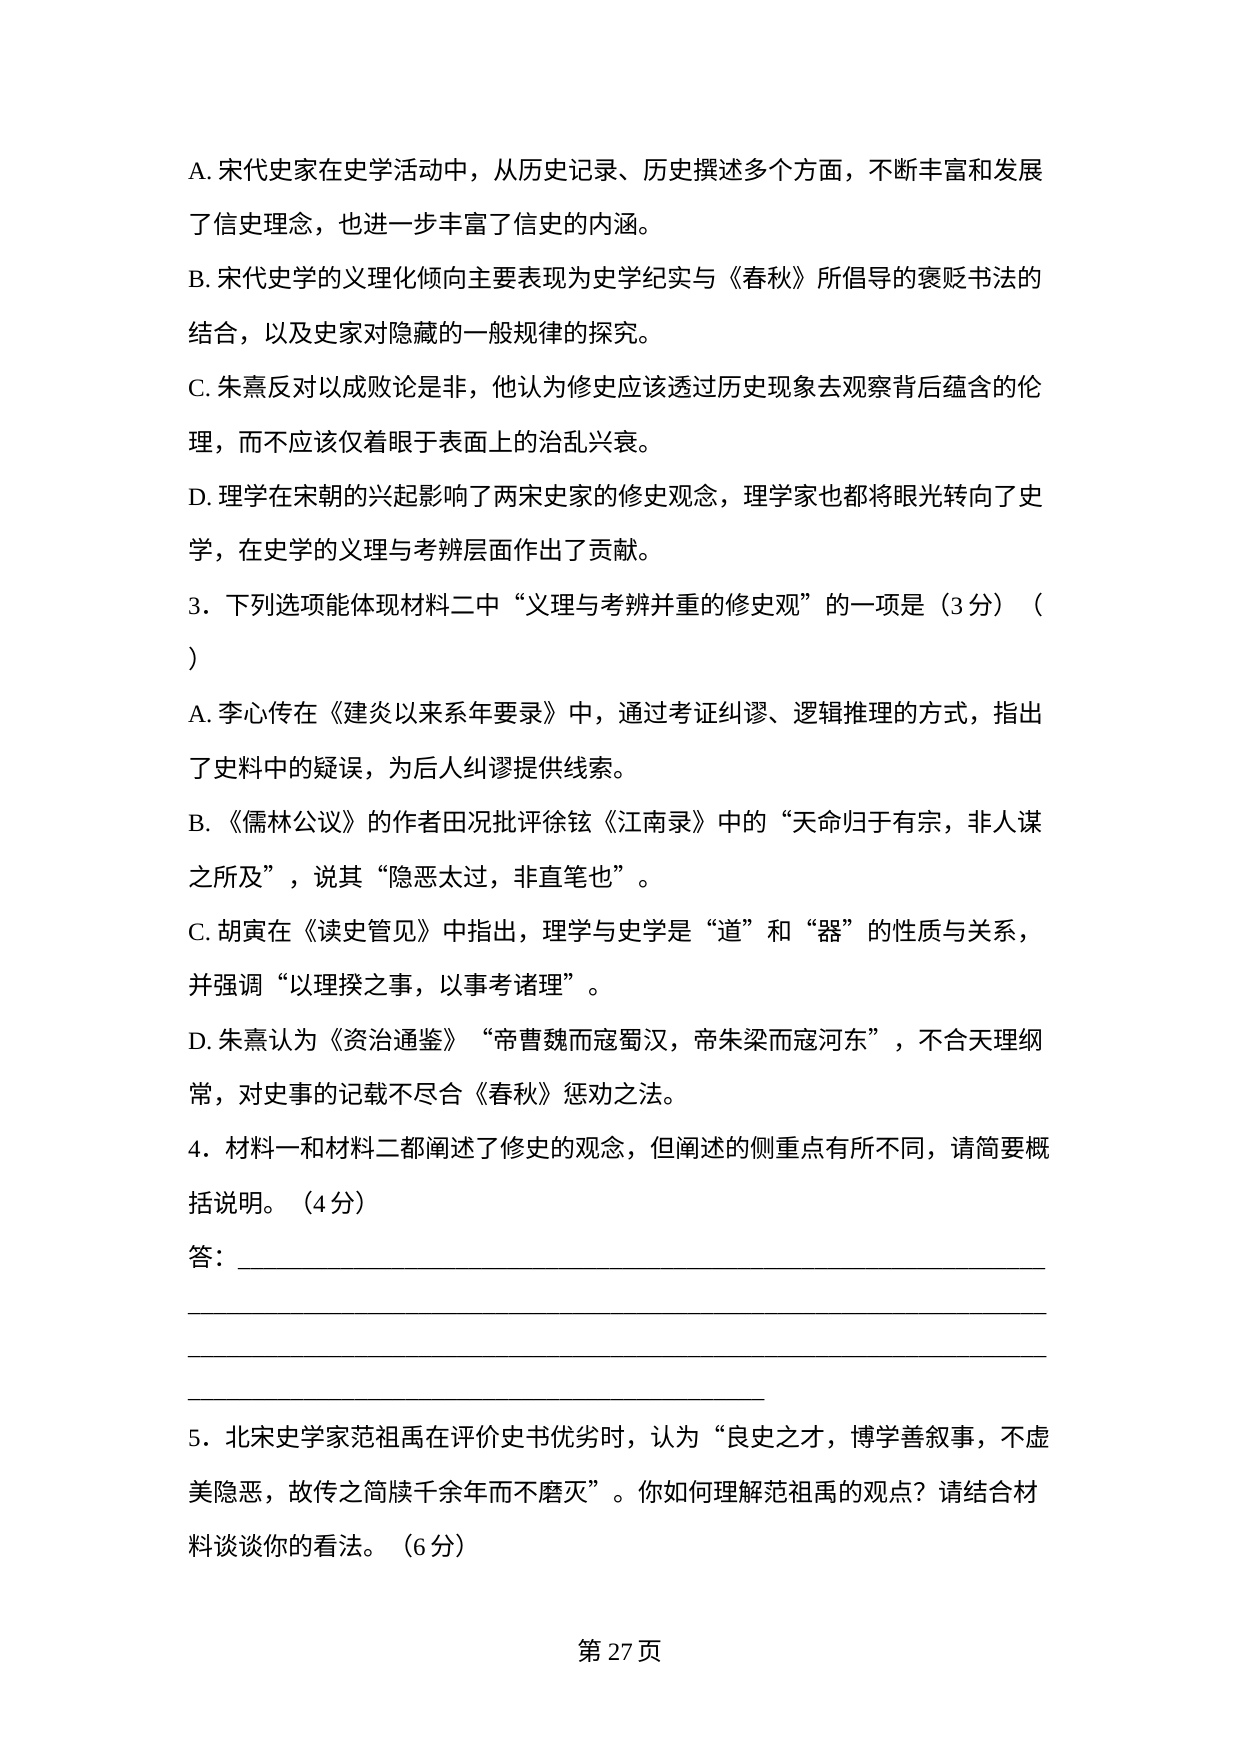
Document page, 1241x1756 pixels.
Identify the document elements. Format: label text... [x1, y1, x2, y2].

text C. 朱熹反对以成败论是非，他认为修史应该透过历史现象去观察背后蕴含的伦理，而不应该仅着眼于表面上的治乱兴衰。 [188, 368, 1052, 458]
text B. 宋代史学的义理化倾向主要表现为史学纪实与《春秋》所倡导的褒贬书法的结合，以及史家对隐藏的一般规律的探究。 [188, 259, 1052, 349]
text 4．材料一和材料二都阐述了修史的观念，但阐述的侧重点有所不同，请简要概括说明。（4分） [188, 1129, 1052, 1219]
text A. 李心传在《建炎以来系年要录》中，通过考证纠谬、逻辑推理的方式，指出了史料中的疑误，为后人纠谬提供线索。 [188, 694, 1052, 784]
text D. 理学在宋朝的兴起影响了两宋史家的修史观念，理学家也都将眼光转向了史学，在史学的义理与考辨层面作出了贡献。 [188, 476, 1052, 567]
text B. 《儒林公议》的作者田况批评徐铉《江南录》中的“天命归于有宗，非人谋之所及”，说其“隐恶太过，非直笔也”。 [188, 803, 1052, 893]
text 答：_ _ _ _ _ _ _ _ _ _ _ _ _ _ _ _ _ _ _ _ _ _ _ _ _ _ _ _ _ _ _ _ _ _ _ _ _ _ _ _ _ _ _ _ _ _ _ _ _ _ _ _ _ _ _ _ _ _ _ _ _ _ _ _ _ _ _ _ _ _ _ _ _ _ _ _ _ _ _ _ _ _ _ _ _ _ _ _ _ _ _ _ _ _ _ _ _ _ _ _ _ _ _ _ _ _ _ _ _ _ _ _ _ _ _ _ _ _ _ _ _ _ _ _ _ _ _ _ _ _ _ _ _ _ _ _ _ _ _ _ _ _ _ _ _ _ _ _ _ _ _ _ _ _ _ _ _ _ _ _ _ _ _ _ _ _ _ _ _ _ _ _ _ _ _ _ _ _ _ _ _ _ _ _ _ _ _ _ _ _ _ _ _ _ _ _ _ _ _ _ _ _ _ _ _ _ _ _ _ _ _ _ _ _ _ _ _ _ _ _ _ _ _ _ _ _ _ _ _ _ _ _ _ _ _ _ _ _ _ _ _ _ [188, 1238, 1052, 1403]
text C. 胡寅在《读史管见》中指出，理学与史学是“道”和“器”的性质与关系，并强调“以理揆之事，以事考诸理”。 [188, 911, 1052, 1002]
text 5．北宋史学家范祖禹在评价史书优劣时，认为“良史之才，博学善叙事，不虚美隐恶，故传之简牍千余年而不磨灭”。你如何理解范祖禹的观点？请结合材料谈谈你的看法。（6分） [188, 1418, 1052, 1563]
text A. 宋代史家在史学活动中，从历史记录、历史撰述多个方面，不断丰富和发展了信史理念，也进一步丰富了信史的内涵。 [188, 150, 1052, 241]
text D. 朱熹认为《资治通鉴》“帝曹魏而寇蜀汉，帝朱梁而寇河东”，不合天理纲常，对史事的记载不尽合《春秋》惩劝之法。 [188, 1020, 1052, 1111]
text 3．下列选项能体现材料二中“义理与考辨并重的修史观”的一项是（3分）（ ） [188, 585, 1052, 676]
